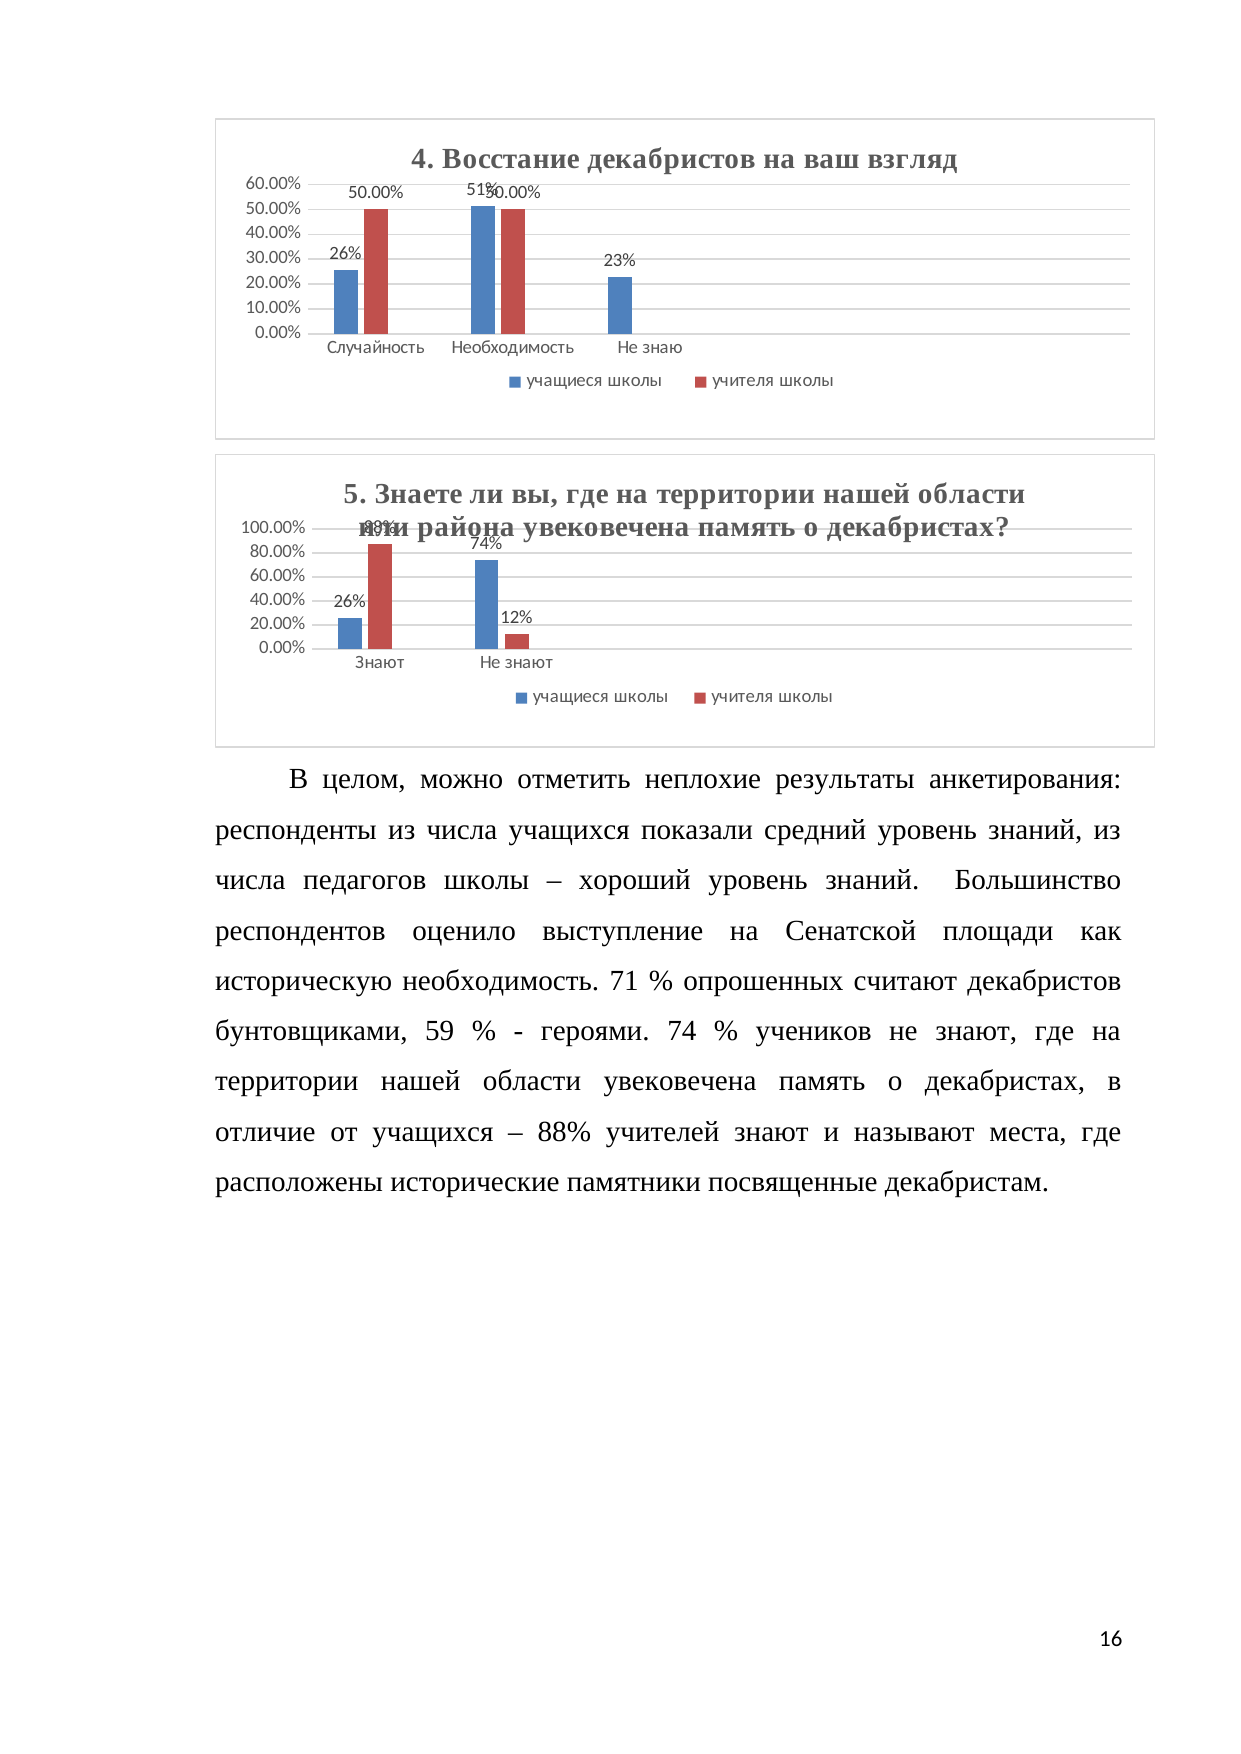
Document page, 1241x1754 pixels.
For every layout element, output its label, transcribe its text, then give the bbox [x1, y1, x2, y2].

text В целом, можно отметить неплохие результаты анкетирования: респонденты из числа учащихся показали средний уровень знаний, из числа педагогов школы – хороший уровень знаний. Большинство респондентов оценило выступление на Сенатской площади как историческую необходимость. 71 % опрошенных считают декабристов бунтовщиками, 59 % - героями. 74 % учеников не знают, где на территории нашей области увековечена память о декабристах, в отличие от учащихся – 88% учителей знают и называют места, где расположены исторические памятники посвященные декабристам. [215, 762, 1122, 1198]
